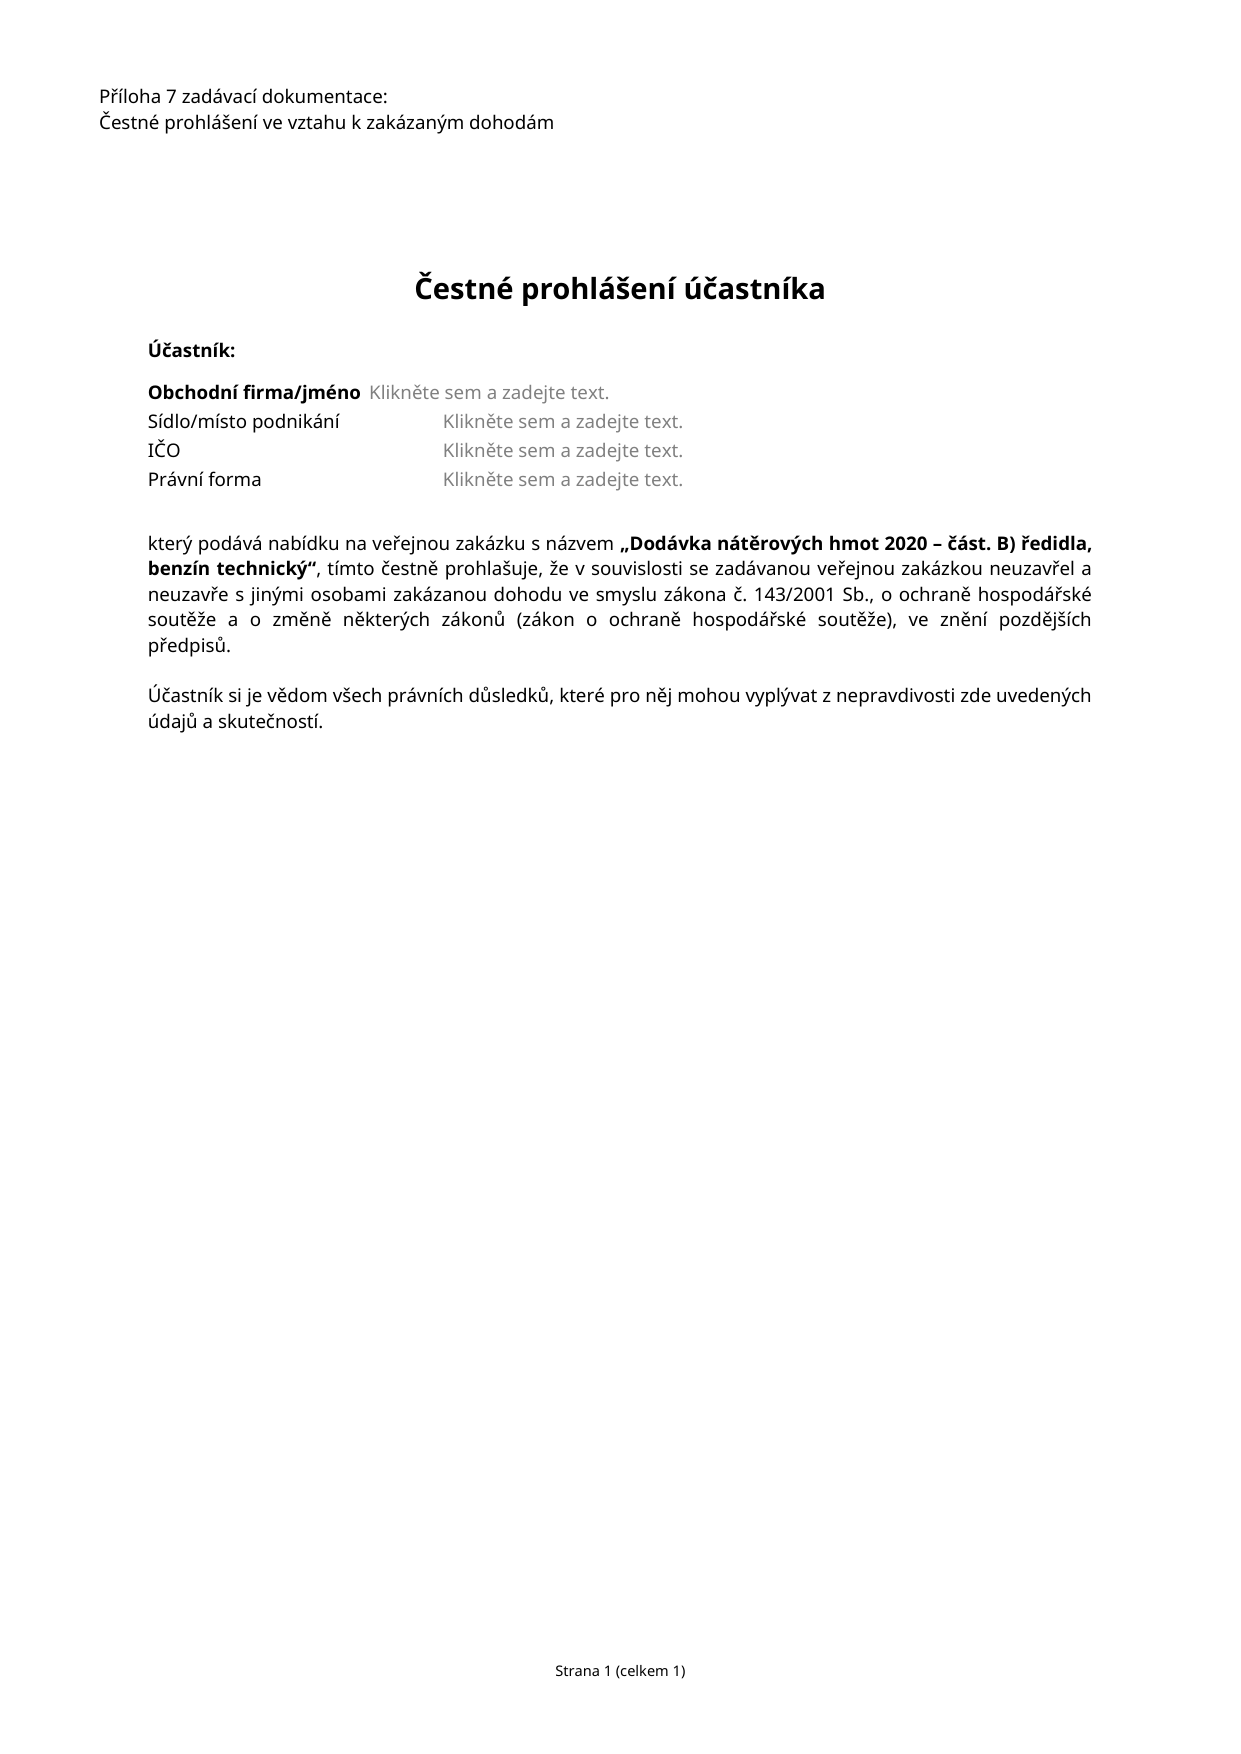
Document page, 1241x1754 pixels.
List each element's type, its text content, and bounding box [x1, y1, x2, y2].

text Účastník: [148, 333, 1093, 364]
text IČO [148, 434, 1093, 463]
text Obchodní firma/jméno [148, 376, 1093, 405]
text Sídlo/místo podnikání [148, 405, 1093, 434]
title Čestné prohlášení účastníka [148, 268, 1093, 308]
text který podává nabídku na veřejnou zakázku s názvem „Dodávka nátěrových hmot 2020 – část. B) ředidla, benzín technický“, tímto čestně prohlašuje, že v souvislosti se zadávanou veřejnou zakázkou neuzavřel a neuzavře s jinými osobami zakázanou dohodu ve smyslu zákona č. 143/2001 Sb., o ochraně hospodářské soutěže a o změně některých zákonů (zákon o ochraně hospodářské soutěže), ve znění pozdějších předpisů. [148, 530, 1093, 658]
text Právní forma [148, 463, 1093, 492]
text Účastník si je vědom všech právních důsledků, které pro něj mohou vyplývat z nepravdivosti zde uvedených údajů a skutečností. [148, 683, 1093, 734]
